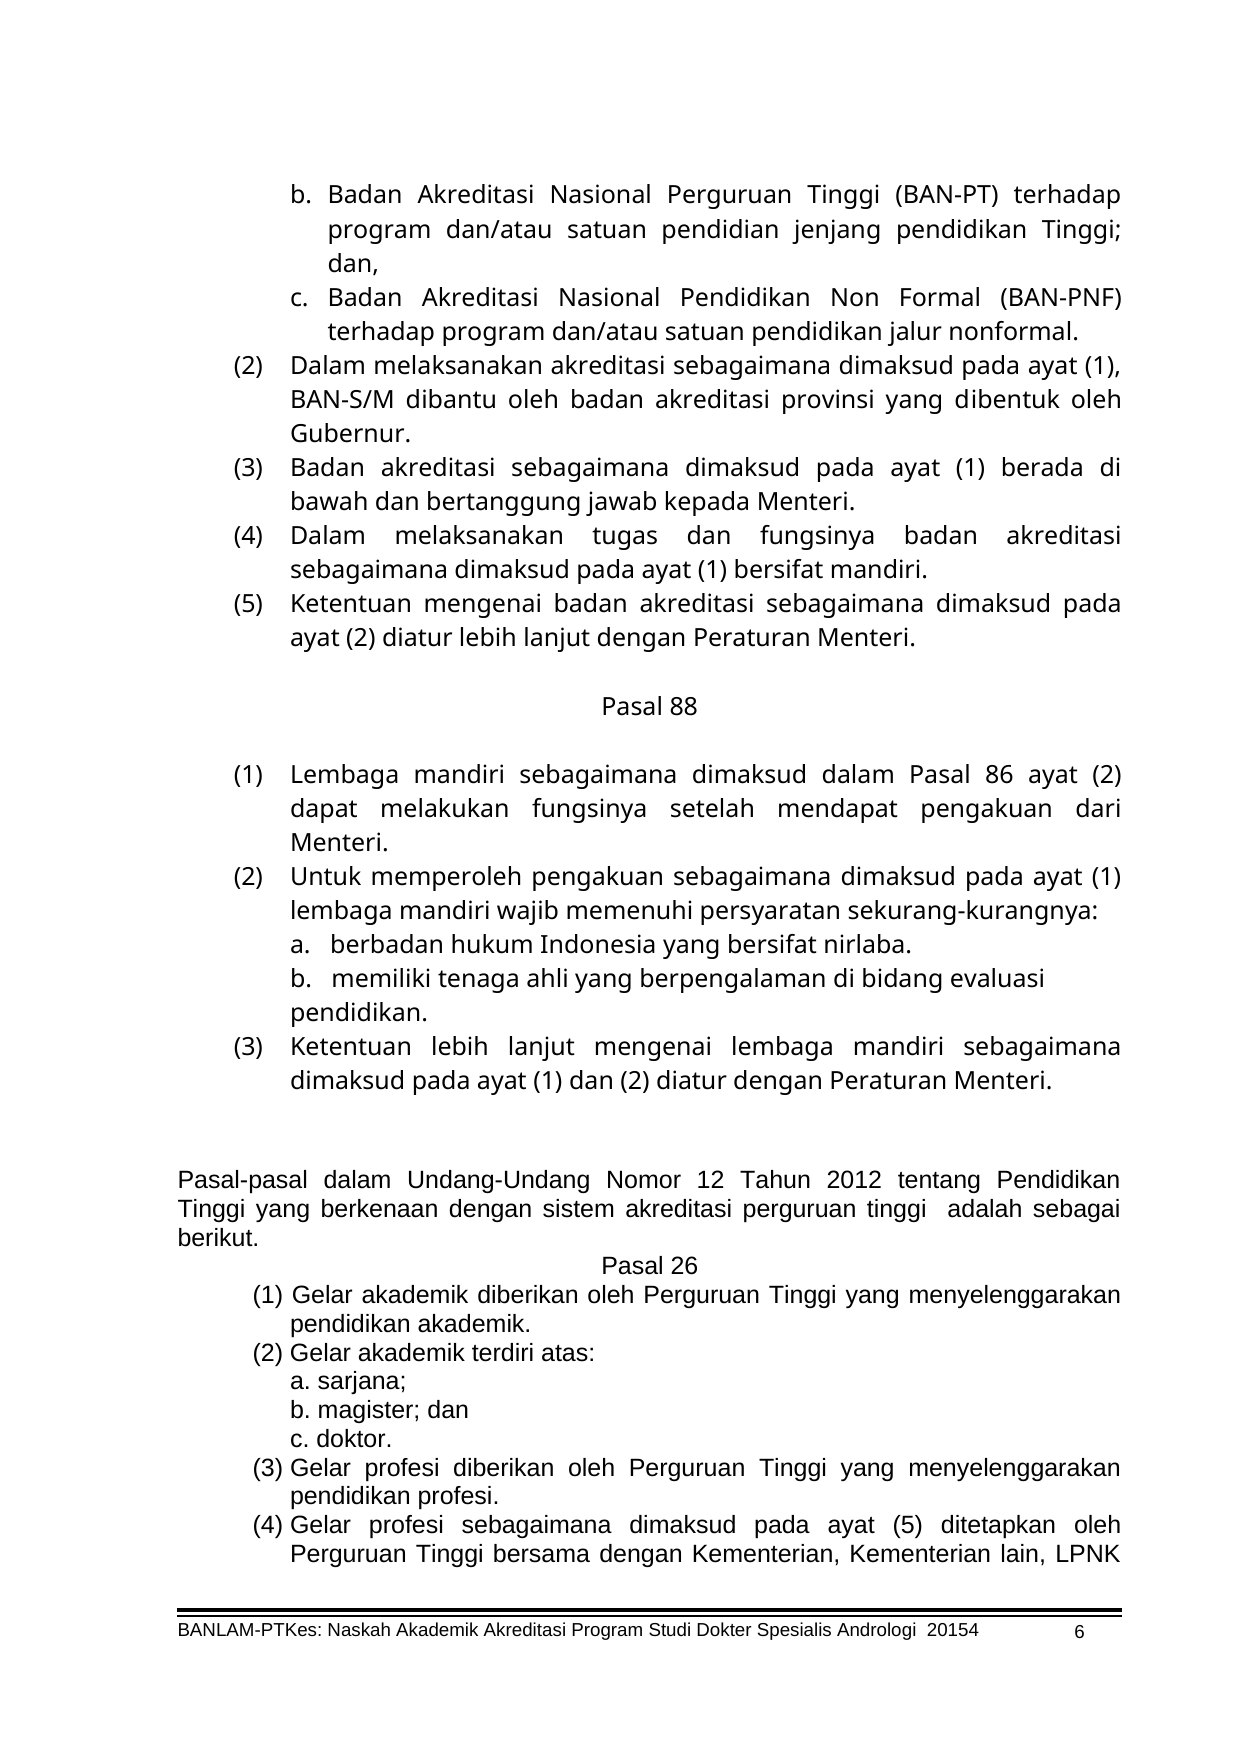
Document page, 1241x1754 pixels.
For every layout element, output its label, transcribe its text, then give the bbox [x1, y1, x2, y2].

text a. sarjana; [215, 1366, 1122, 1395]
text (3) Gelar profesi diberikan oleh Perguruan Tinggi yang menyelenggarakan pendidikan profesi. [252, 1452, 1122, 1510]
list Ketentuan lebih lanjut mengenai lembaga mandiri sebagaimana dimaksud pada ayat (1) dan (2) diatur dengan Peraturan Menteri. [233, 1029, 1122, 1097]
text Pasal-pasal dalam Undang-Undang Nomor 12 Tahun 2012 tentang Pendidikan Tinggi yang berkenaan dengan sistem akreditasi perguruan tinggi adalah sebagai berikut. [177, 1165, 1122, 1251]
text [252, 1510, 1122, 1567]
list Dalam melaksanakan akreditasi sebagaimana dimaksud pada ayat (1), BAN-S/M dibantu oleh badan akreditasi provinsi yang dibentuk oleh Gubernur. [233, 347, 1122, 450]
text c. doktor. [215, 1424, 1122, 1452]
list Badan Akreditasi Nasional Pendidikan Non Formal (BAN-PNF) terhadap program dan/atau satuan pendidikan jalur nonformal. [290, 279, 1122, 347]
text (2) Gelar akademik terdiri atas: [252, 1337, 1122, 1366]
text Pasal 88 [177, 688, 1122, 722]
list Ketentuan mengenai badan akreditasi sebagaimana dimaksud pada ayat (2) diatur lebih lanjut dengan Peraturan Menteri. [233, 586, 1122, 654]
list Dalam melaksanakan tugas dan fungsinya badan akreditasi sebagaimana dimaksud pada ayat (1) bersifat mandiri. [233, 518, 1122, 586]
text (1) Gelar akademik diberikan oleh Perguruan Tinggi yang menyelenggarakan pendidikan akademik. [252, 1280, 1122, 1337]
list Badan Akreditasi Nasional Perguruan Tinggi (BAN-PT) terhadap program dan/atau satuan pendidian jenjang pendidikan Tinggi; dan, [290, 177, 1122, 279]
text b. magister; dan [215, 1395, 1122, 1424]
text Pasal 26 [177, 1251, 1122, 1280]
text a. berbadan hukum Indonesia yang bersifat nirlaba. [290, 927, 1122, 961]
list Lembaga mandiri sebagaimana dimaksud dalam Pasal 86 ayat (2) dapat melakukan fungsinya setelah mendapat pengakuan dari Menteri. [233, 756, 1122, 858]
list Badan akreditasi sebagaimana dimaksud pada ayat (1) berada di bawah dan bertanggung jawab kepada Menteri. [233, 450, 1122, 518]
list Untuk memperoleh pengakuan sebagaimana dimaksud pada ayat (1) lembaga mandiri wajib memenuhi persyaratan sekurang-kurangnya: [233, 858, 1122, 927]
text b. memiliki tenaga ahli yang berpengalaman di bidang evaluasi pendidikan. [290, 961, 1122, 1029]
